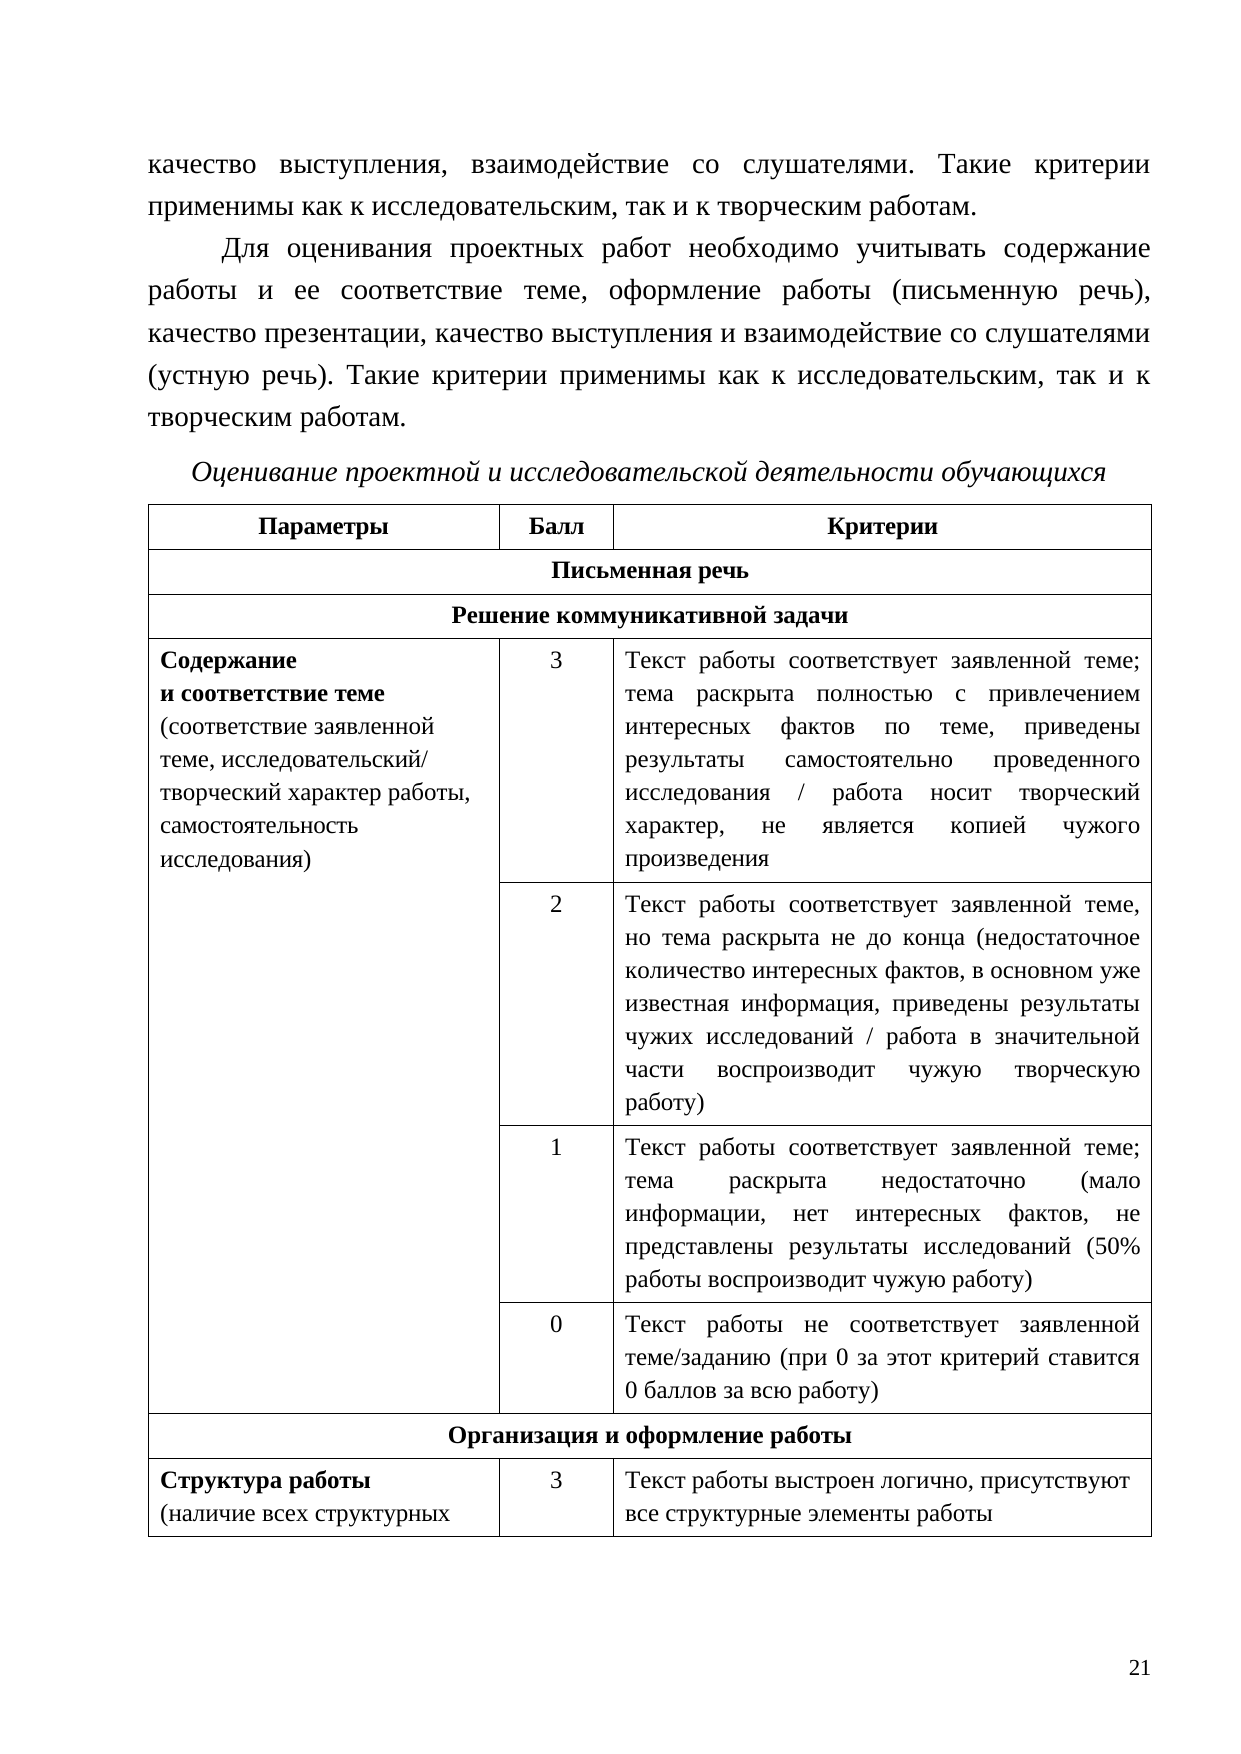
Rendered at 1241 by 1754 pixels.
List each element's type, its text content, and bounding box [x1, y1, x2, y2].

table_header Параметры [149, 505, 499, 549]
table_cell Организация и оформление работы [149, 1414, 1151, 1458]
text качество выступления, взаимодействие со слушателями. Такие критерии применимы как к исследовательским, так и к творческим работам. [148, 146, 1151, 222]
text Для оценивания проектных работ необходимо учитывать содержание работы и ее соответствие теме, оформление работы (письменную речь), качество презентации, качество выступления и взаимодействие со слушателями (устную речь). Такие критерии применимы как к исследовательским, так и к творческим работам. [148, 230, 1152, 433]
table_cell Текст работы не соответствует заявленной теме/заданию (при 0 за этот критерий ставится 0 баллов за всю работу) [614, 1303, 1151, 1413]
table_cell Текст работы соответствует заявленной теме; тема раскрыта недостаточно (мало информации, нет интересных фактов, не представлены результаты исследований (50% работы воспроизводит чужую работу) [614, 1126, 1151, 1302]
table_cell Текст работы соответствует заявленной теме; тема раскрыта полностью с привлечением интересных фактов по теме, приведены результаты самостоятельно проведенного исследования / работа носит творческий характер, не является копией чужого произведения [614, 639, 1151, 882]
table_cell 1 [500, 1126, 613, 1302]
table_cell Структура работы (наличие всех структурных [149, 1459, 499, 1536]
table_cell Содержание и соответствие теме (соответствие заявленной теме, исследовательский/ творческий характер работы, самостоятельность исследования) [149, 639, 499, 1413]
table_header Балл [500, 505, 613, 549]
table_cell 2 [500, 883, 613, 1125]
table_cell Решение коммуникативной задачи [149, 595, 1151, 638]
table_cell Текст работы соответствует заявленной теме, но тема раскрыта не до конца (недостаточное количество интересных фактов, в основном уже известная информация, приведены результаты чужих исследований / работа в значительной части воспроизводит чужую творческую работу) [614, 883, 1151, 1125]
table_cell 3 [500, 639, 613, 882]
table_cell 3 [500, 1459, 613, 1536]
table_header Критерии [614, 505, 1151, 549]
table_cell 0 [500, 1303, 613, 1413]
text Оценивание проектной и исследовательской деятельности обучающихся [191, 454, 1166, 487]
table_cell Текст работы выстроен логично, присутствуют все структурные элементы работы [614, 1459, 1151, 1536]
table_cell Письменная речь [149, 550, 1151, 593]
